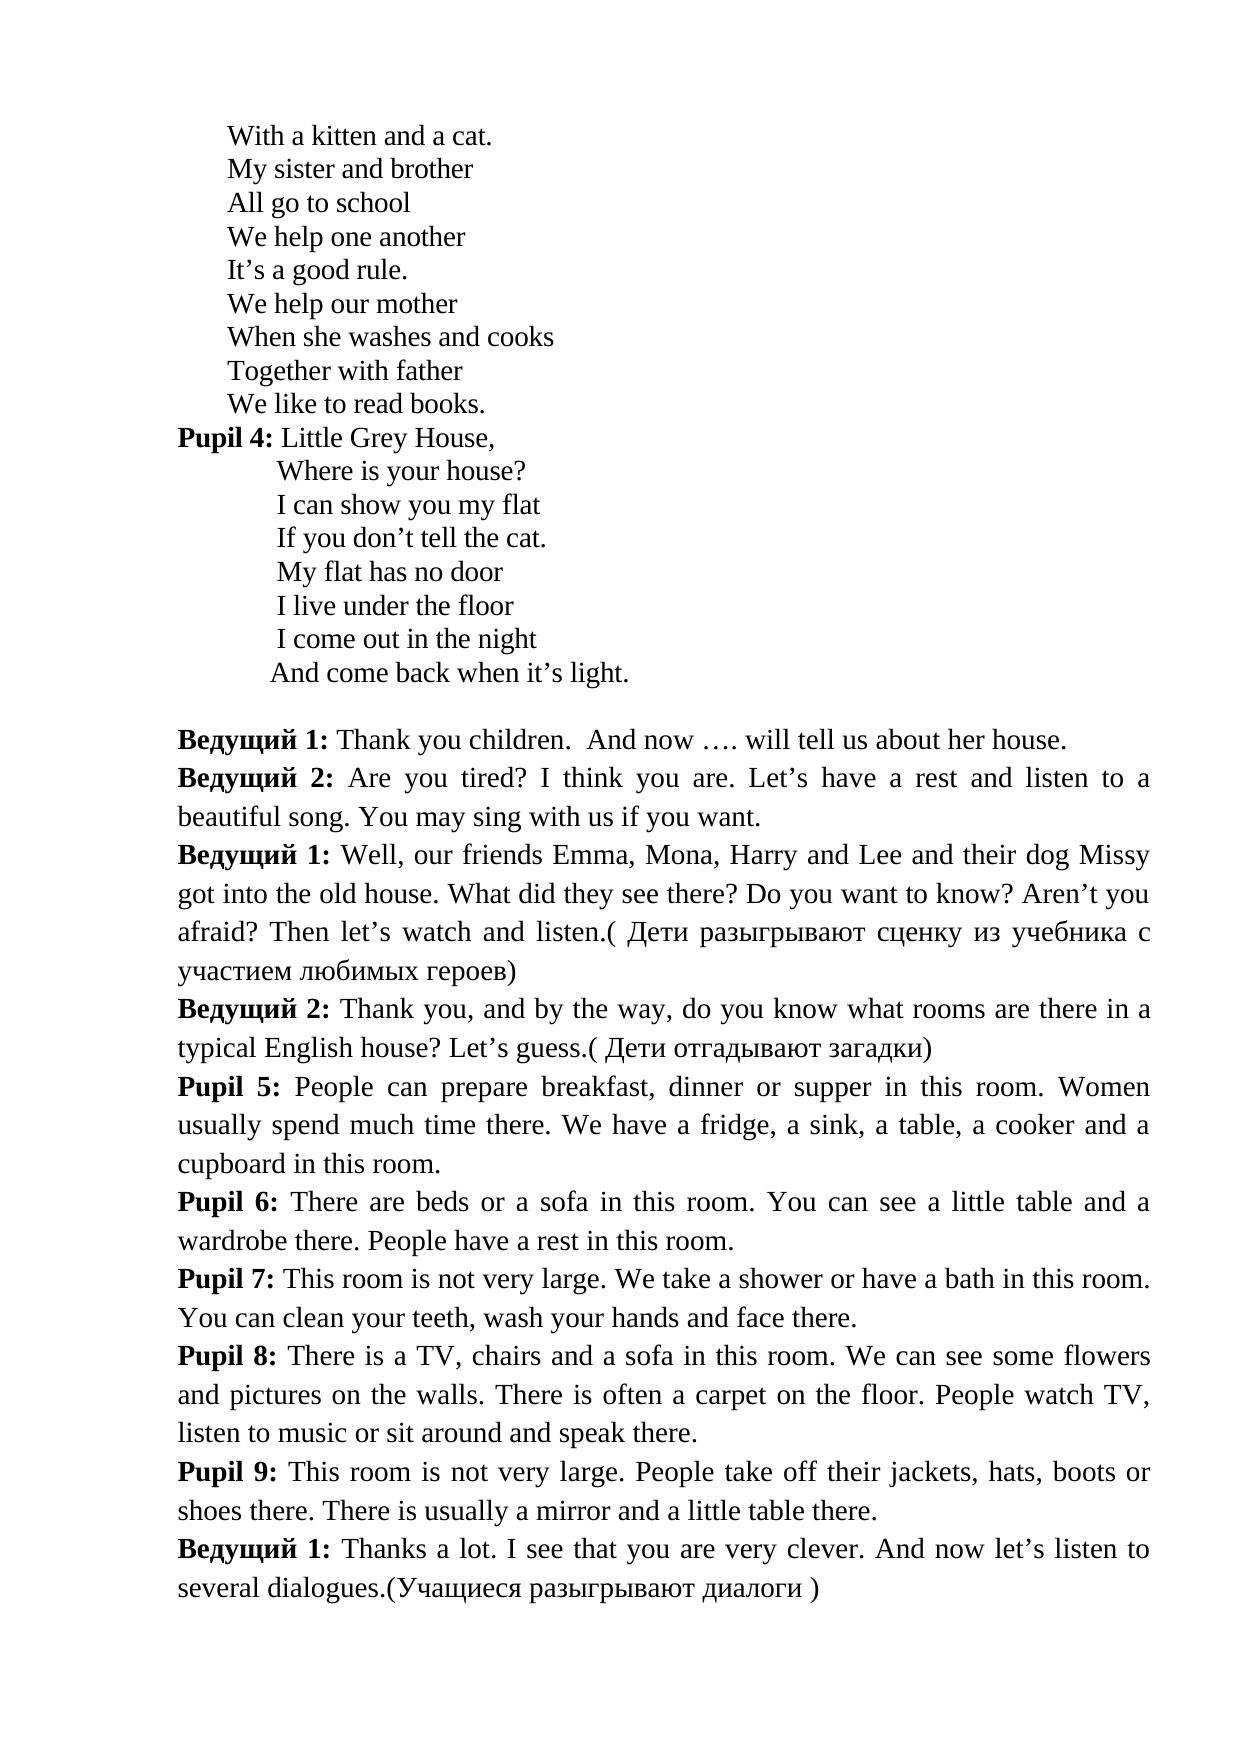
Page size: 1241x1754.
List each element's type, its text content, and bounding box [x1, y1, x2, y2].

text My flat has no door [118, 554, 1152, 588]
text Pupil 7: This room is not very large. We take a shower or have a bath in this room. You can clean your teeth, wash your hands and face there. [177, 1261, 1152, 1333]
text Ведущий 2: Thank you, and by the way, do you know what rooms are there in a typical English house? Let’s guess.( Дети отгадывают загадки) [177, 992, 1152, 1064]
text Together with father [118, 353, 1152, 386]
text When she washes and cooks [118, 319, 1152, 353]
text I live under the floor [118, 588, 1152, 621]
text Pupil 6: There are beds or a sofa in this room. You can see a little table and a wardrobe there. People have a rest in this room. [177, 1184, 1152, 1256]
text Where is your house? [118, 453, 1152, 487]
text I can show you my flat [118, 487, 1152, 521]
text Ведущий 1: Well, our friends Emma, Mona, Harry and Lee and their dog Missy got into the old house. What did they see there? Do you want to know? Aren’t you afraid? Then let’s watch and listen.( Дети разыгрывают сценку из учебника с участием любимых героев) [177, 837, 1152, 987]
text Ведущий 2: Are you tired? I think you are. Let’s have a rest and listen to a beautiful song. You may sing with us if you want. [177, 760, 1152, 832]
text And come back when it’s light. [118, 655, 1152, 688]
text I come out in the night [118, 621, 1152, 655]
text Pupil 8: There is a TV, chairs and a sofa in this room. We can see some flowers and pictures on the walls. There is often a carpet on the floor. People watch TV, listen to music or sit around and speak there. [177, 1338, 1152, 1449]
text We help our mother [118, 286, 1152, 319]
text All go to school [118, 185, 1152, 219]
text We help one another [118, 219, 1152, 252]
text With a kitten and a cat. [118, 118, 1152, 152]
text It’s a good rule. [118, 252, 1152, 286]
text Pupil 9: This room is not very large. People take off their jackets, hats, boots or shoes there. There is usually a mirror and a little table there. [177, 1454, 1152, 1526]
text My sister and brother [118, 152, 1152, 185]
text Ведущий 1: Thanks a lot. I see that you are very clever. And now let’s listen to several dialogues.(Учащиеся разыгрывают диалоги ) [177, 1531, 1152, 1603]
text Pupil 5: People can prepare breakfast, dinner or supper in this room. Women usually spend much time there. We have a fridge, a sink, a table, a cooker and a cupboard in this room. [177, 1069, 1152, 1179]
text Ведущий 1: Thank you children. And now …. will tell us about her house. [177, 722, 1152, 755]
text If you don’t tell the cat. [118, 521, 1152, 554]
text Pupil 4: Little Grey House, [118, 420, 1152, 453]
text We like to read books. [118, 386, 1152, 420]
